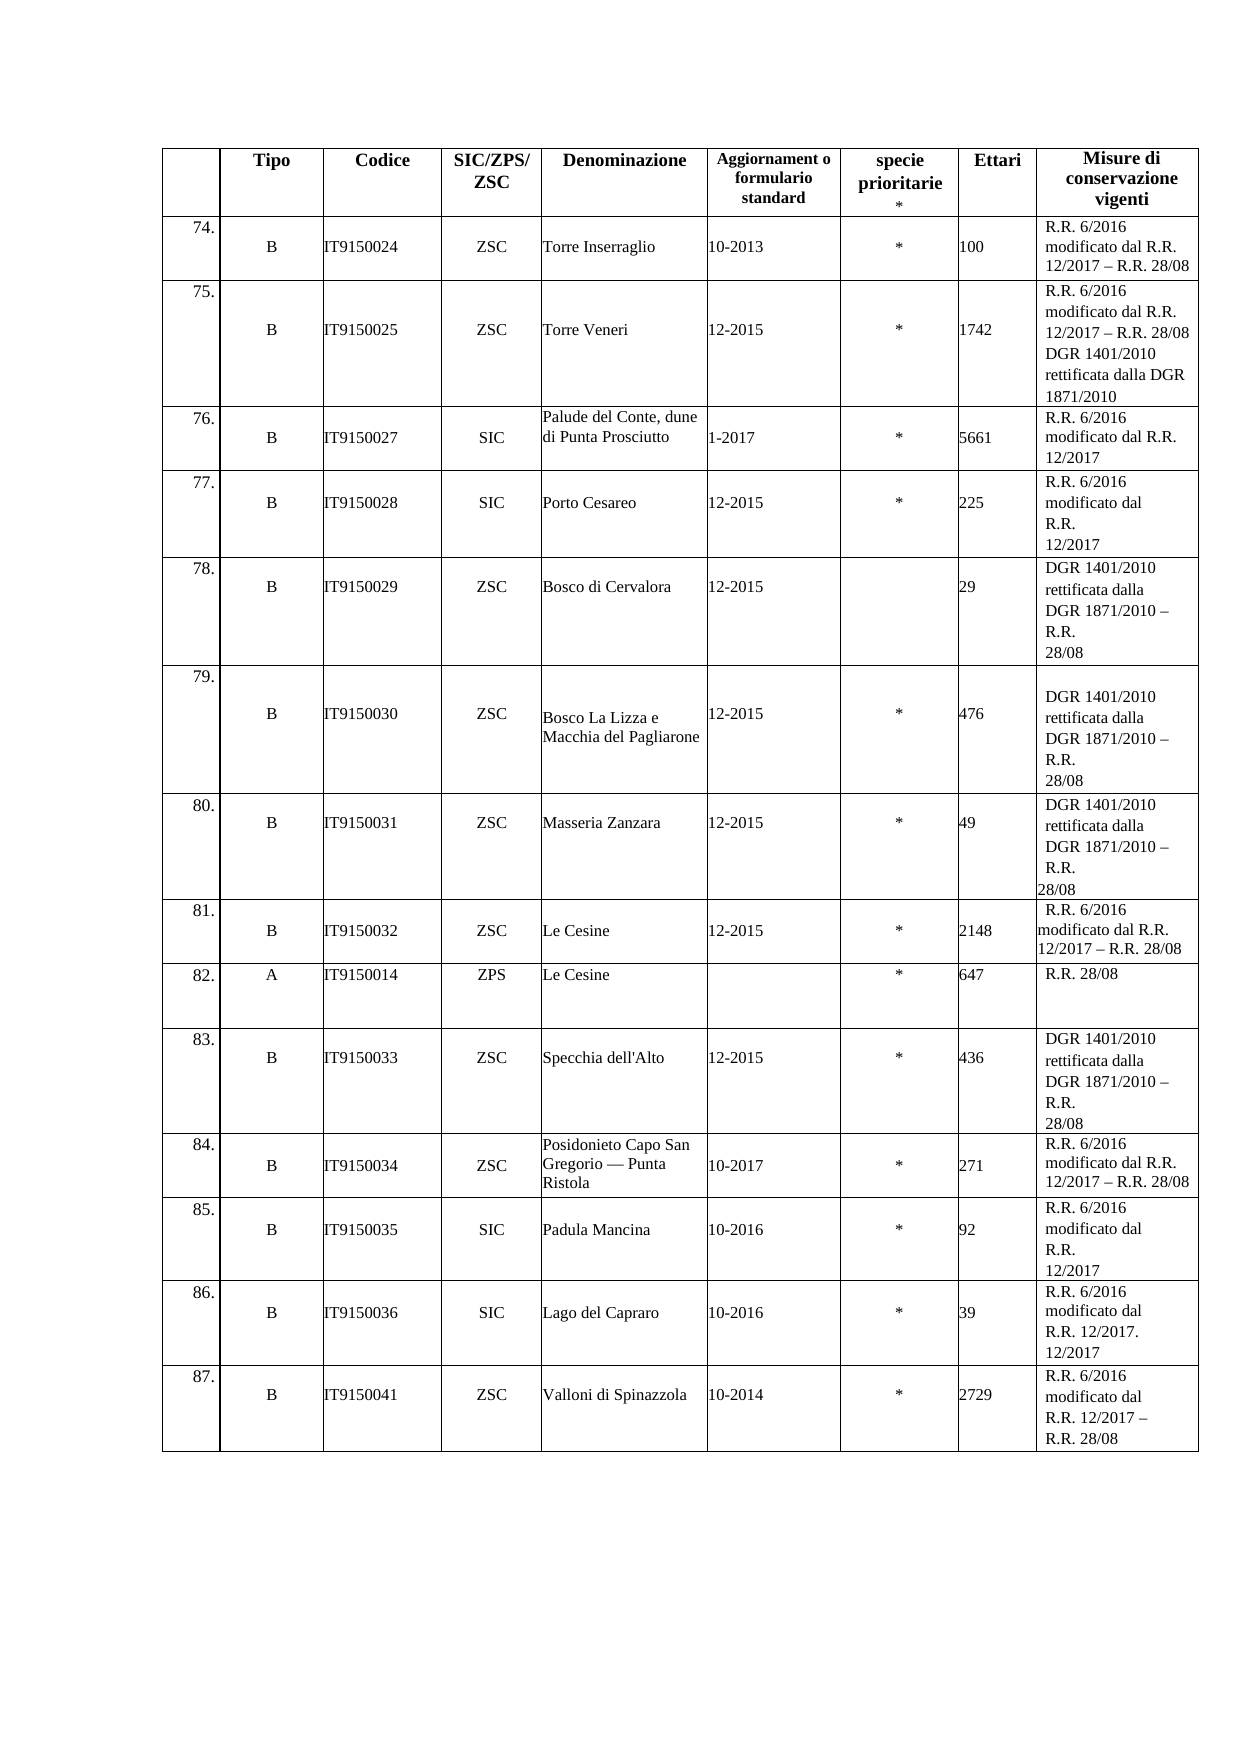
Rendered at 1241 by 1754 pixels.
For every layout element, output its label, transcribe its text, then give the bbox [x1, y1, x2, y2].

table_cell [163, 900, 219, 963]
table_cell * [841, 281, 958, 406]
table_cell 476 [959, 666, 1036, 793]
table_cell IT9150030 [324, 666, 441, 793]
table_cell IT9150041 [324, 1366, 441, 1451]
table_cell [163, 666, 219, 793]
table_cell [163, 1029, 219, 1133]
table_cell * [841, 471, 958, 557]
table_cell [163, 471, 219, 557]
table_cell B [221, 794, 323, 899]
table_cell R.R. 28/08 [1037, 964, 1198, 1027]
table_cell ZPS [442, 964, 541, 1027]
table_cell B [221, 217, 323, 280]
table_cell R.R. 6/2016 modificato dal R.R. 12/2017 – R.R. 28/08 [1037, 1366, 1198, 1451]
table_cell R.R. 6/2016 modificato dal R.R. 12/2017 [1037, 1198, 1198, 1280]
table_cell Le Cesine [542, 964, 707, 1027]
table_cell [163, 558, 219, 665]
table_cell 12-2015 [708, 471, 840, 557]
table_cell B [221, 281, 323, 406]
table_cell R.R. 6/2016 modificato dal R.R. 12/2017 [1037, 407, 1198, 470]
table_header SIC/ZPS/ ZSC [442, 149, 541, 216]
table_cell 647 [959, 964, 1036, 1027]
table_cell IT9150031 [324, 794, 441, 899]
table_cell ZSC [442, 1029, 541, 1133]
table_cell IT9150025 [324, 281, 441, 406]
table_cell Specchia dell'Alto [542, 1029, 707, 1133]
table_header Ettari [959, 149, 1036, 216]
table_cell R.R. 6/2016 modificato dal R.R. 12/2017. 12/2017 [1037, 1281, 1198, 1364]
table_cell R.R. 6/2016 modificato dal R.R. 12/2017 – R.R. 28/08 [1037, 1134, 1198, 1197]
table_cell ZSC [442, 900, 541, 963]
table_cell R.R. 6/2016 modificato dal R.R. 12/2017 – R.R. 28/08 DGR 1401/2010 rettificata dalla DGR 1871/2010 [1037, 281, 1198, 406]
table_cell [163, 1366, 219, 1451]
table_header Codice [324, 149, 441, 216]
table_cell 92 [959, 1198, 1036, 1280]
table_cell DGR 1401/2010 rettificata dalla DGR 1871/2010 – R.R. 28/08 [1037, 1029, 1198, 1133]
table_cell B [221, 1281, 323, 1364]
table_cell * [841, 666, 958, 793]
table_cell 10-2017 [708, 1134, 840, 1197]
table_cell IT9150014 [324, 964, 441, 1027]
table_cell ZSC [442, 281, 541, 406]
table_cell 1742 [959, 281, 1036, 406]
table_cell 436 [959, 1029, 1036, 1133]
table_cell 271 [959, 1134, 1036, 1197]
table_cell R.R. 6/2016 modificato dal R.R. 12/2017 – R.R. 28/08 [1037, 217, 1198, 280]
table_cell B [221, 558, 323, 665]
table_cell [163, 407, 219, 470]
table_cell DGR 1401/2010 rettificata dalla DGR 1871/2010 – R.R. 28/08 [1037, 794, 1198, 899]
table_cell Masseria Zanzara [542, 794, 707, 899]
table_cell 12-2015 [708, 1029, 840, 1133]
table_cell * [841, 407, 958, 470]
table_cell SIC [442, 471, 541, 557]
table_cell B [221, 666, 323, 793]
table_cell B [221, 1029, 323, 1133]
table_cell IT9150035 [324, 1198, 441, 1280]
table_cell SIC [442, 407, 541, 470]
table_cell * [841, 1029, 958, 1133]
table_cell Bosco La Lizza e Macchia del Pagliarone [542, 666, 707, 793]
table_cell Posidonieto Capo San Gregorio — Punta Ristola [542, 1134, 707, 1197]
table_cell IT9150032 [324, 900, 441, 963]
table_cell Padula Mancina [542, 1198, 707, 1280]
table_cell ZSC [442, 217, 541, 280]
table_cell 2148 [959, 900, 1036, 963]
table_cell IT9150036 [324, 1281, 441, 1364]
table_cell 12-2015 [708, 281, 840, 406]
table_cell IT9150034 [324, 1134, 441, 1197]
table_cell * [841, 1281, 958, 1364]
table_cell 49 [959, 794, 1036, 899]
table_cell ZSC [442, 1134, 541, 1197]
table_cell 39 [959, 1281, 1036, 1364]
table_cell [163, 1281, 219, 1364]
table_cell 1-2017 [708, 407, 840, 470]
table_cell Torre Veneri [542, 281, 707, 406]
table_cell [163, 1134, 219, 1197]
table_cell [163, 1198, 219, 1280]
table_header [841, 149, 958, 216]
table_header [1037, 149, 1198, 216]
table_cell ZSC [442, 558, 541, 665]
table_cell IT9150027 [324, 407, 441, 470]
table_cell ZSC [442, 794, 541, 899]
table_cell DGR 1401/2010 rettificata dalla DGR 1871/2010 – R.R. 28/08 [1037, 666, 1198, 793]
table_cell 10-2016 [708, 1281, 840, 1364]
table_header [708, 149, 840, 216]
table_cell B [221, 900, 323, 963]
table_cell 10-2014 [708, 1366, 840, 1451]
table_cell R.R. 6/2016 modificato dal R.R. 12/2017 – R.R. 28/08 [1037, 900, 1198, 963]
table_header Denominazione [542, 149, 707, 216]
table_cell 12-2015 [708, 666, 840, 793]
table_cell * [841, 900, 958, 963]
table_cell [163, 794, 219, 899]
table_cell ZSC [442, 666, 541, 793]
table_cell IT9150033 [324, 1029, 441, 1133]
table_cell IT9150028 [324, 471, 441, 557]
table_cell 2729 [959, 1366, 1036, 1451]
table_cell B [221, 1366, 323, 1451]
table_cell B [221, 1198, 323, 1280]
table_cell * [841, 964, 958, 1027]
table_cell SIC [442, 1198, 541, 1280]
table_cell 29 [959, 558, 1036, 665]
table_cell DGR 1401/2010 rettificata dalla DGR 1871/2010 – R.R. 28/08 [1037, 558, 1198, 665]
table_cell 100 [959, 217, 1036, 280]
table_cell 12-2015 [708, 558, 840, 665]
table_cell 12-2015 [708, 900, 840, 963]
table_cell [163, 281, 219, 406]
table_cell * [841, 1366, 958, 1451]
table_cell [708, 964, 840, 1027]
table_cell * [841, 1134, 958, 1197]
table_cell 5661 [959, 407, 1036, 470]
table_cell * [841, 1198, 958, 1280]
table_header Tipo [221, 149, 323, 216]
table_cell R.R. 6/2016 modificato dal R.R. 12/2017 [1037, 471, 1198, 557]
table_cell B [221, 471, 323, 557]
table_cell A [221, 964, 323, 1027]
table_cell 225 [959, 471, 1036, 557]
table_cell Torre Inserraglio [542, 217, 707, 280]
table_cell * [841, 794, 958, 899]
table_cell Porto Cesareo [542, 471, 707, 557]
table_cell SIC [442, 1281, 541, 1364]
table_cell IT9150029 [324, 558, 441, 665]
table_cell Valloni di Spinazzola [542, 1366, 707, 1451]
table_cell Bosco di Cervalora [542, 558, 707, 665]
table_cell B [221, 407, 323, 470]
table_header [163, 149, 219, 216]
table_cell Lago del Capraro [542, 1281, 707, 1364]
table_cell 10-2013 [708, 217, 840, 280]
table_cell 12-2015 [708, 794, 840, 899]
table_cell * [841, 217, 958, 280]
table_cell 10-2016 [708, 1198, 840, 1280]
table_cell [163, 217, 219, 280]
table_cell Le Cesine [542, 900, 707, 963]
table_cell [841, 558, 958, 665]
table_cell [163, 964, 219, 1027]
table_cell IT9150024 [324, 217, 441, 280]
table_cell ZSC [442, 1366, 541, 1451]
table_cell B [221, 1134, 323, 1197]
table_cell Palude del Conte, dune di Punta Prosciutto [542, 407, 707, 470]
